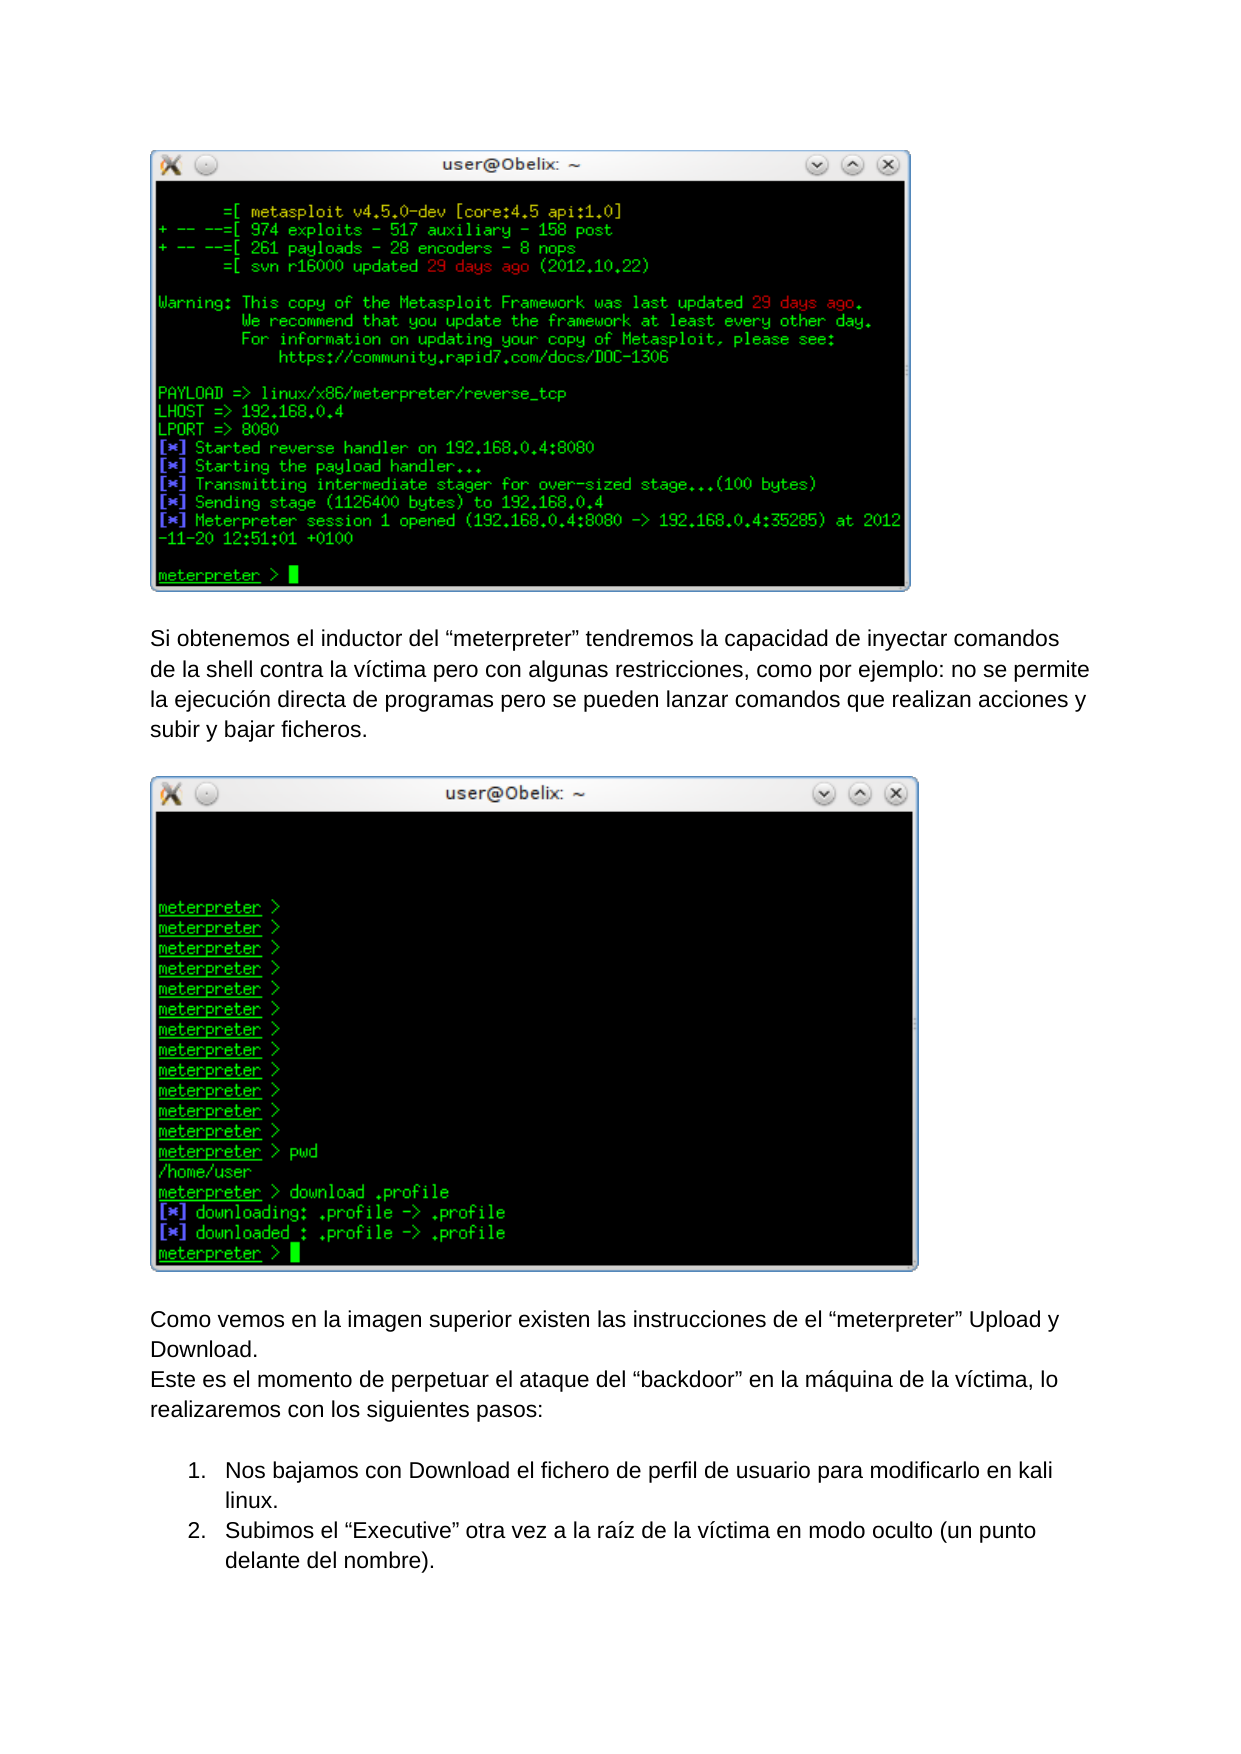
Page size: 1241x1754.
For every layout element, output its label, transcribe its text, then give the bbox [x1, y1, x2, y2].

picture [150, 776, 919, 1272]
list Nos bajamos con Download el fichero de perfil de usuario para modificarlo en kali linux. [187, 1457, 1090, 1513]
text Si obtenemos el inductor del “meterpreter” tendremos la capacidad de inyectar comandos de la shell contra la víctima pero con algunas restricciones, como por ejemplo: no se permite la ejecución directa de programas pero se pueden lanzar comandos que realizan acciones y subir y bajar ficheros. [150, 625, 1090, 742]
list Subimos el “Executive” otra vez a la raíz de la víctima en modo oculto (un punto delante del nombre). [187, 1517, 1090, 1574]
text Como vemos en la imagen superior existen las instrucciones de el “meterpreter” Upload y Download. [150, 1306, 1090, 1362]
picture [150, 150, 911, 592]
text Este es el momento de perpetuar el ataque del “backdoor” en la máquina de la víctima, lo realizaremos con los siguientes pasos: [150, 1366, 1090, 1423]
